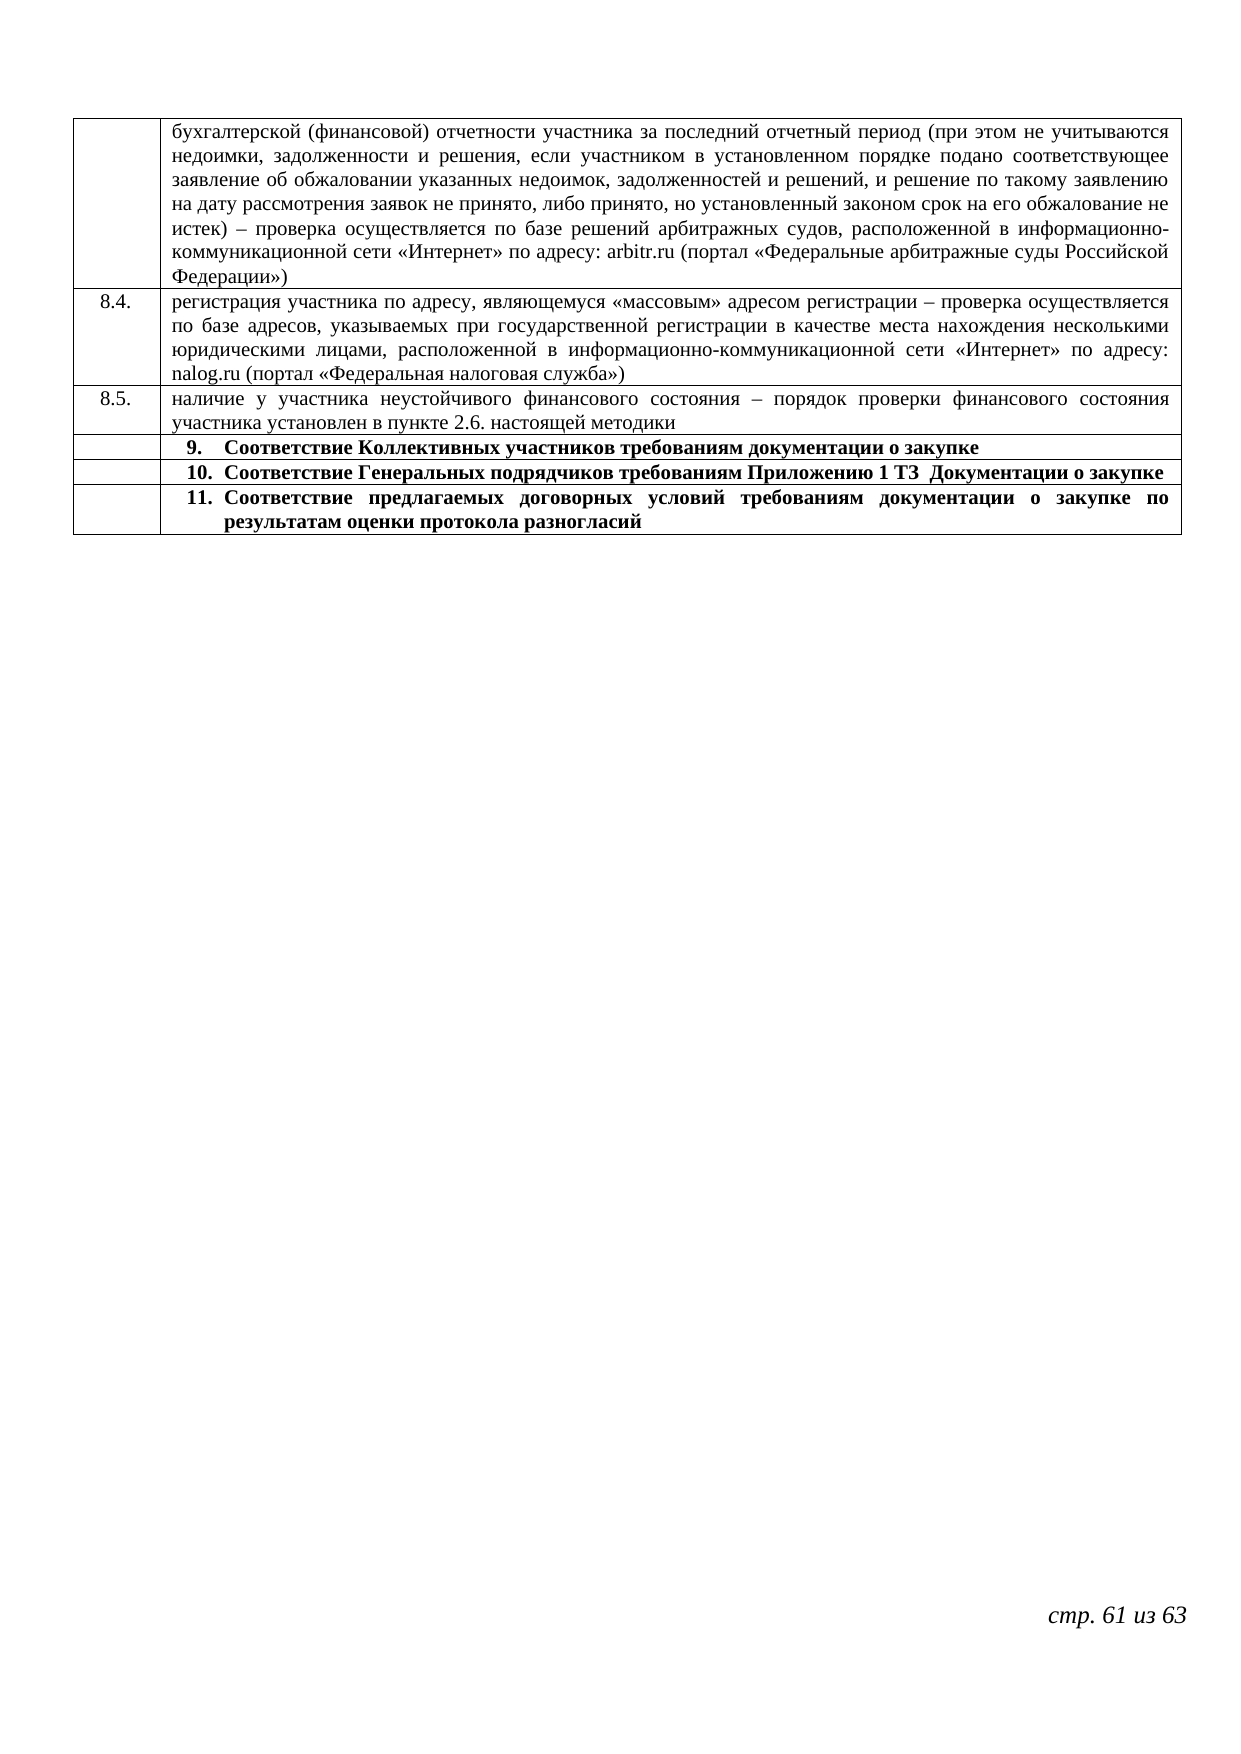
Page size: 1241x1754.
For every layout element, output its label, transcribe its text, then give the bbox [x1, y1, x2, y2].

table_cell Соответствие Коллективных участников требованиям документации о закупке [161, 435, 1181, 459]
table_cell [161, 119, 1181, 288]
table_cell Соответствие предлагаемых договорных условий требованиям документации о закупке по результатам оценки протокола разногласий [161, 485, 1181, 533]
table_cell [74, 460, 160, 484]
table_cell [74, 435, 160, 459]
table_cell регистрация участника по адресу, являющемуся «массовым» адресом регистрации – проверка осуществляется по базе адресов, указываемых при государственной регистрации в качестве места нахождения несколькими юридическими лицами, расположенной в информационно-коммуникационной сети «Интернет» по адресу: nalog.ru (портал «Федеральная налоговая служба») [161, 289, 1181, 385]
table_cell [74, 289, 160, 385]
table_cell [74, 119, 160, 288]
table_cell [74, 485, 160, 533]
table_cell [74, 386, 160, 434]
table_cell наличие у участника неустойчивого финансового состояния – порядок проверки финансового состояния участника установлен в пункте 2.6. настоящей методики [161, 386, 1181, 434]
table_cell Соответствие Генеральных подрядчиков требованиям Приложению 1 ТЗ Документации о закупке [161, 460, 1181, 484]
